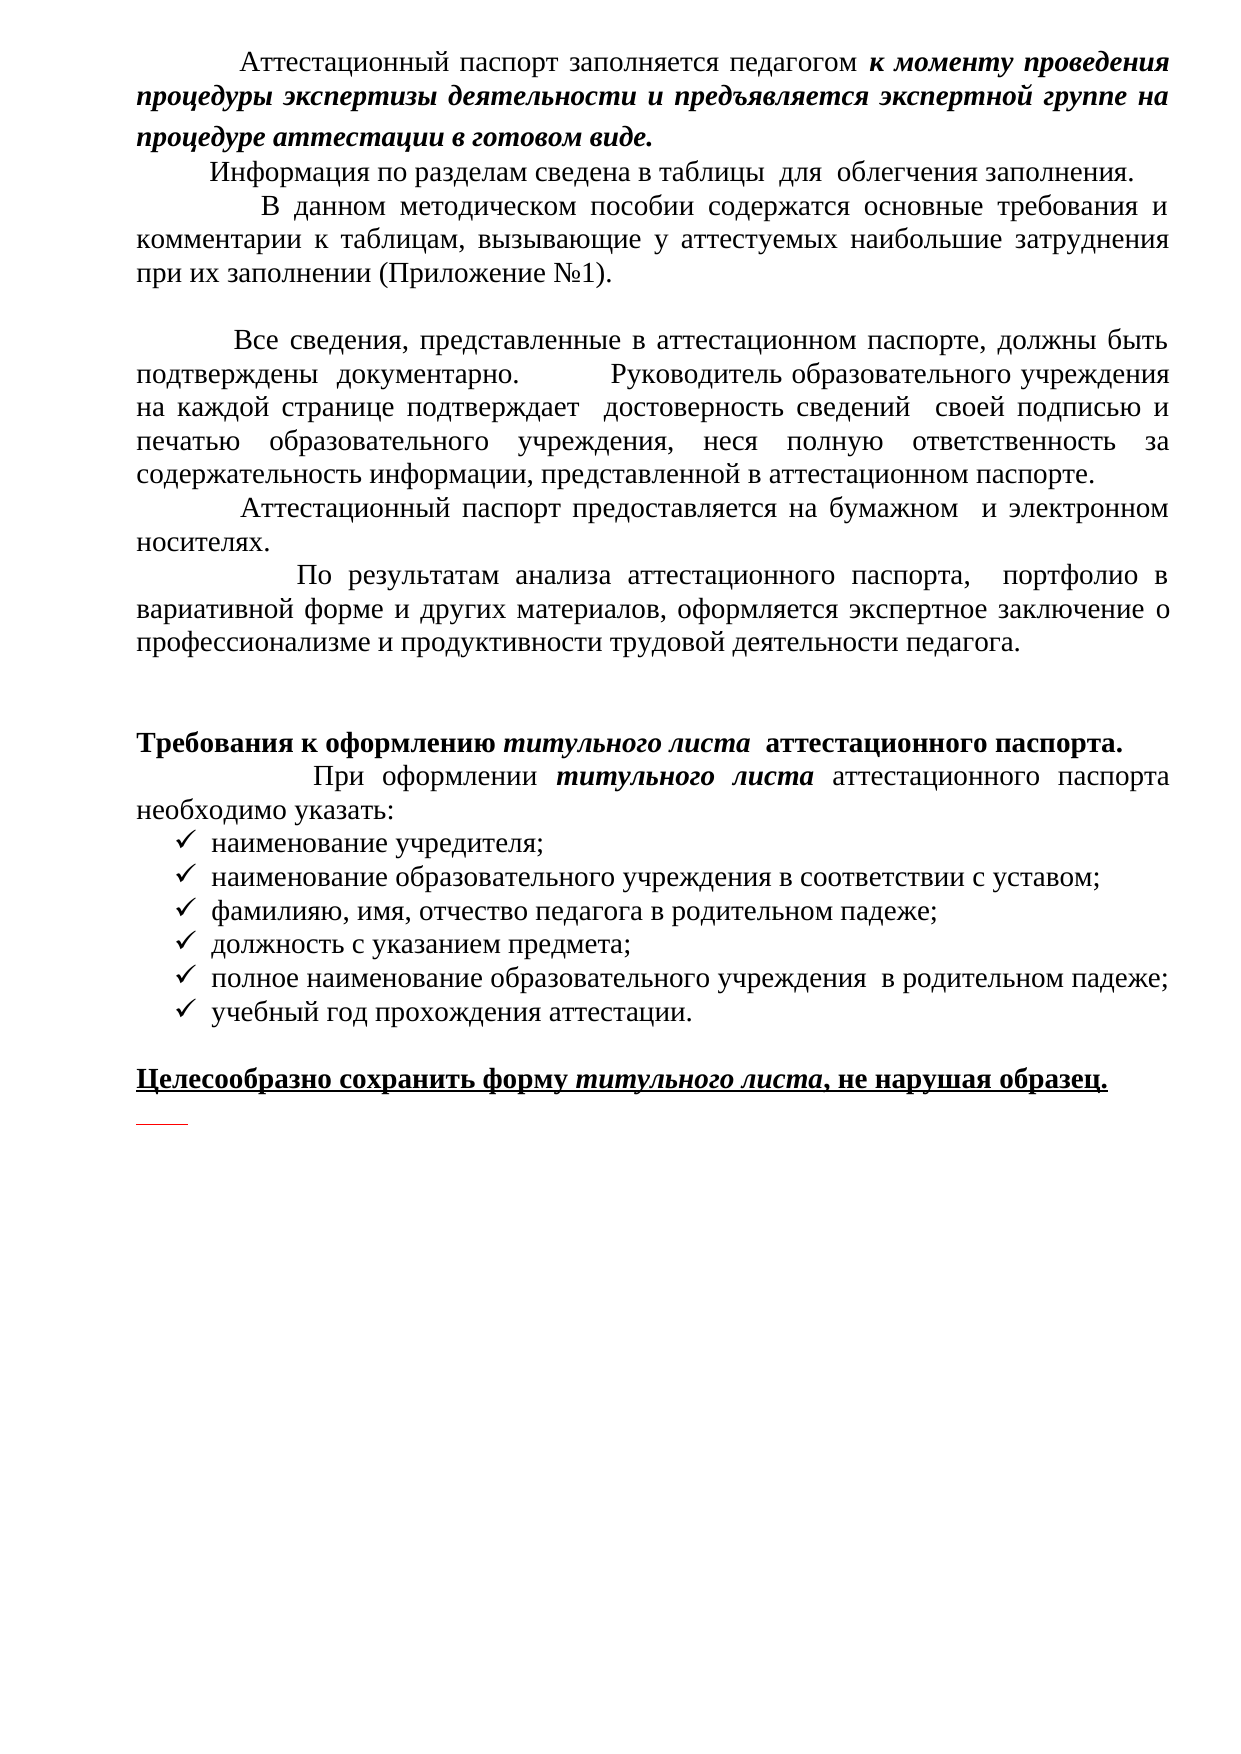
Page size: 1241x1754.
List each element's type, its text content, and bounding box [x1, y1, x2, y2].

text Информация по разделам сведена в таблицы для облегчения заполнения. [136, 154, 1170, 188]
text При оформлении титульного листа аттестационного паспорта необходимо указать: [136, 758, 1170, 826]
list учебный год прохождения аттестации. [174, 994, 1170, 1027]
text Все сведения, представленные в аттестационном паспорте, должны быть подтверждены документарно. Руководитель образовательного учреждения на каждой странице подтверждает достоверность сведений своей подписью и печатью образовательного учреждения, неся полную ответственность за содержательность информации, представленной в аттестационном паспорте. [136, 322, 1170, 490]
list фамилияю, имя, отчество педагога в родительном падеже; [174, 893, 1170, 926]
list наименование учредителя; [174, 826, 1170, 859]
text По результатам анализа аттестационного паспорта, портфолио в вариативной форме и других материалов, оформляется экспертное заключение о профессионализме и продуктивности трудовой деятельности педагога. [136, 557, 1170, 658]
text Требования к оформлению титульного листа аттестационного паспорта. [136, 725, 1170, 758]
text Целесообразно сохранить форму титульного листа, не нарушая образец. [136, 1061, 1170, 1094]
list должность с указанием предмета; [174, 926, 1170, 960]
text В данном методическом пособии содержатся основные требования и комментарии к таблицам, вызывающие у аттестуемых наибольшие затруднения при их заполнении (Приложение №1). [136, 188, 1170, 289]
text Аттестационный паспорт заполняется педагогом к моменту проведения процедуры экспертизы деятельности и предъявляется экспертной группе на процедуре аттестации в готовом виде. [136, 44, 1170, 154]
list полное наименование образовательного учреждения в родительном падеже; [174, 960, 1170, 994]
text Аттестационный паспорт предоставляется на бумажном и электронном носителях. [136, 490, 1170, 557]
list наименование образовательного учреждения в соответствии с уставом; [174, 859, 1170, 893]
